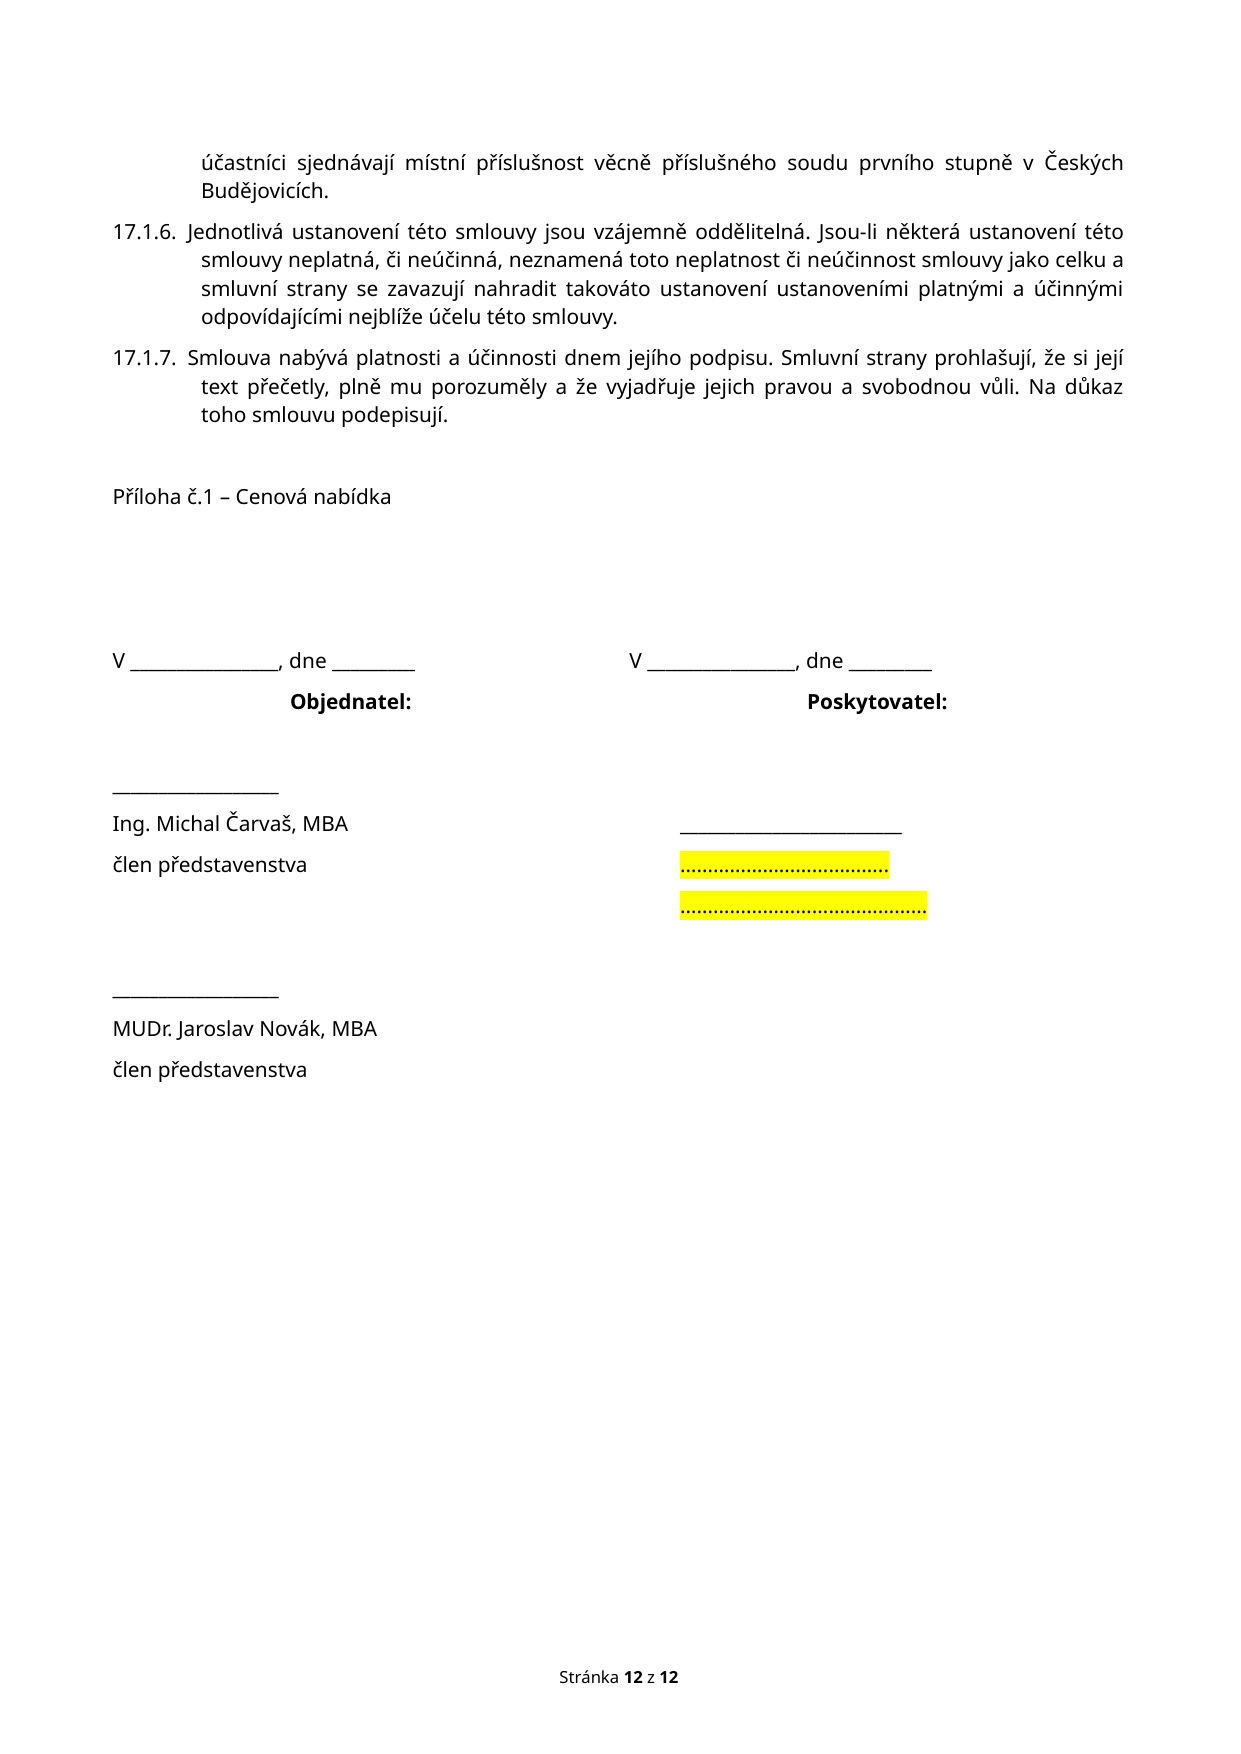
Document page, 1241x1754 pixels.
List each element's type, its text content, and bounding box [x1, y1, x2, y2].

list V ________________, dne _________ V ________________, dne _________ [112, 646, 1125, 674]
table_header __________________ Ing. Michal Čarvaš, MBA člen představenstva __________________ MUDr. Jaroslav Novák, MBA člen představenstva [101, 728, 614, 1096]
text Jednotlivá ustanovení této smlouvy jsou vzájemně oddělitelná. Jsou-li některá ustanovení této smlouvy neplatná, či neúčinná, neznamená toto neplatnost či neúčinnost smlouvy jako celku a smluvní strany se zavazují nahradit takováto ustanovení ustanoveními platnými a účinnými odpovídajícími nejblíže účelu této smlouvy. [112, 217, 1125, 331]
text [112, 148, 1125, 204]
list Objednatel: Poskytovatel: [112, 687, 1125, 715]
table_header ________________________ ……………………………….. ……………………………………… [615, 728, 1128, 1096]
text Smlouva nabývá platnosti a účinnosti dnem jejího podpisu. Smluvní strany prohlašují, že si její text přečetly, plně mu porozuměly a že vyjadřuje jejich pravou a svobodnou vůli. Na důkaz toho smlouvu podepisují. [112, 343, 1125, 429]
list Příloha č.1 – Cenová nabídka [112, 482, 1125, 511]
